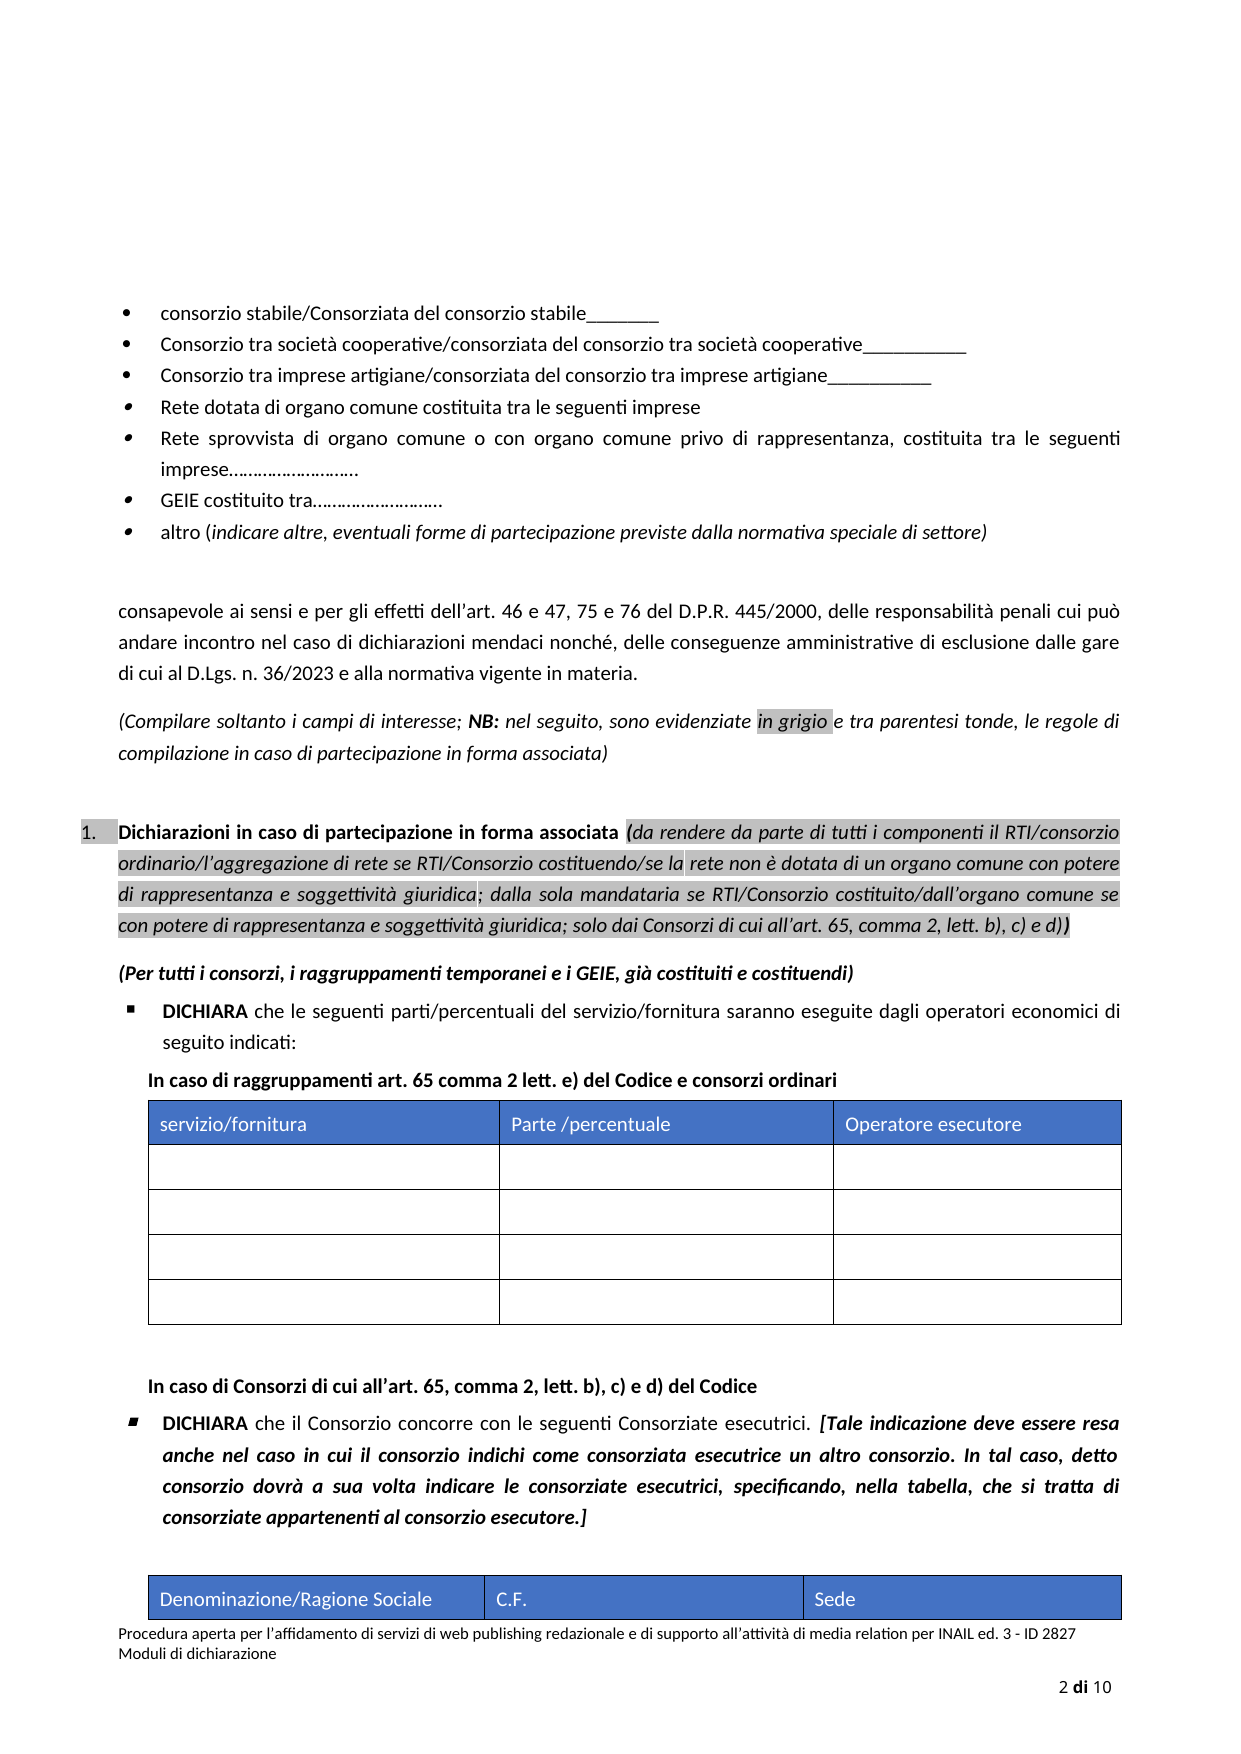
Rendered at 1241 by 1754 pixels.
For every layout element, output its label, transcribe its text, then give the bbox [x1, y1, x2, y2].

table_cell [834, 1280, 1121, 1323]
table_header Operatore esecutore [834, 1101, 1121, 1144]
text In caso di raggruppamenti art. 65 comma 2 lett. e) del Codice e consorzi ordinari [148, 1062, 1122, 1093]
table_header C.F. [485, 1576, 803, 1619]
table_cell [834, 1190, 1121, 1234]
text In caso di Consorzi di cui all’art. 65, comma 2, lett. b), c) e d) del Codice [148, 1368, 1122, 1399]
table_cell [149, 1145, 499, 1189]
list DICHIARA che il Consorzio concorre con le seguenti Consorziate esecutrici. [Tale indicazione deve essere resa anche nel caso in cui il consorzio indichi come consorziata esecutrice un altro consorzio. In tal caso, detto consorzio dovrà a sua volta indicare le consorziate esecutrici, specificando, nella tabella, che si tratta di consorziate appartenenti al consorzio esecutore.] [125, 1406, 1122, 1531]
table_cell [149, 1190, 499, 1234]
list Consorzio tra società cooperative/consorziata del consorzio tra società cooperative__________ [123, 327, 1122, 358]
table_cell [834, 1145, 1121, 1189]
table_cell [149, 1235, 499, 1279]
table_cell [500, 1145, 833, 1189]
list GEIE costituito tra……………………… [123, 483, 1122, 514]
text (Per tutti i consorzi, i raggruppamenti temporanei e i GEIE, già costituiti e costituendi) [118, 956, 1122, 987]
list Consorzio tra imprese artigiane/consorziata del consorzio tra imprese artigiane__________ [123, 358, 1122, 389]
table_cell [149, 1280, 499, 1323]
list altro (indicare altre, eventuali forme di partecipazione previste dalla normativa speciale di settore) [123, 514, 1122, 545]
list Dichiarazioni in caso di partecipazione in forma associata (da rendere da parte di tutti i componenti il RTI/consorzio ordinario/l’aggregazione di rete se RTI/Consorzio costituendo/se la rete non è dotata di un organo comune con potere di rappresentanza e soggettività giuridica; dalla sola mandataria se RTI/Consorzio costituito/dall’organo comune se con potere di rappresentanza e soggettività giuridica; solo dai Consorzi di cui all’art. 65, comma 2, lett. b), c) e d)) [81, 814, 1122, 939]
text (Compilare soltanto i campi di interesse; NB: nel seguito, sono evidenziate in grigio e tra parentesi tonde, le regole di compilazione in caso di partecipazione in forma associata) [118, 704, 1122, 766]
table_header Parte /percentuale [500, 1101, 833, 1144]
table_cell [500, 1280, 833, 1323]
table_header Sede [804, 1576, 1121, 1619]
list DICHIARA che le seguenti parti/percentuali del servizio/fornitura saranno eseguite dagli operatori economici di seguito indicati: [125, 993, 1122, 1056]
text consapevole ai sensi e per gli effetti dell’art. 46 e 47, 75 e 76 del D.P.R. 445/2000, delle responsabilità penali cui può andare incontro nel caso di dichiarazioni mendaci nonché, delle conseguenze amministrative di esclusione dalle gare di cui al D.Lgs. n. 36/2023 e alla normativa vigente in materia. [118, 593, 1122, 687]
list consorzio stabile/Consorziata del consorzio stabile_______ [123, 295, 1122, 327]
list Rete sprovvista di organo comune o con organo comune privo di rappresentanza, costituita tra le seguenti imprese……………………… [123, 420, 1122, 483]
table_header Denominazione/Ragione Sociale [149, 1576, 484, 1619]
table_cell [834, 1235, 1121, 1279]
table_cell [500, 1235, 833, 1279]
table_cell [500, 1190, 833, 1234]
table_header servizio/fornitura [149, 1101, 499, 1144]
list Rete dotata di organo comune costituita tra le seguenti imprese [123, 389, 1122, 420]
